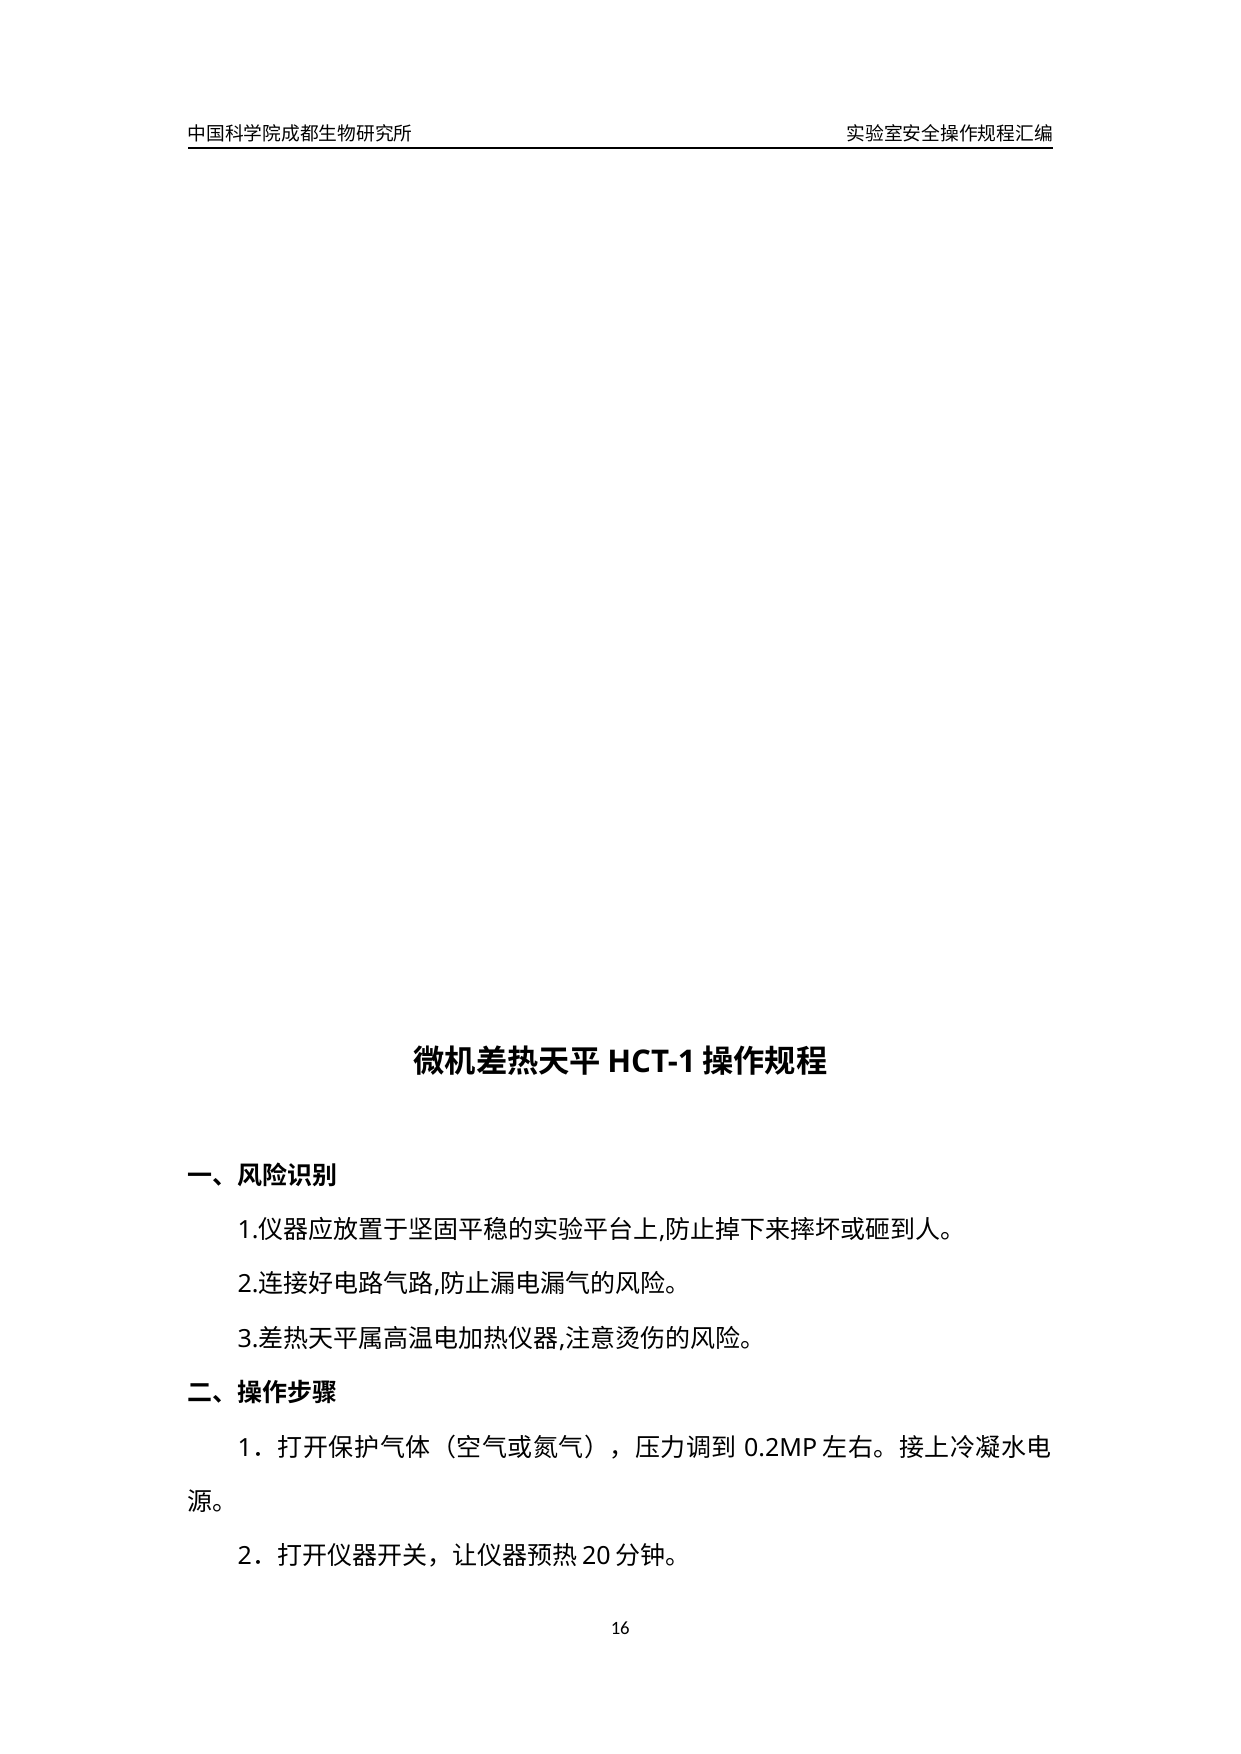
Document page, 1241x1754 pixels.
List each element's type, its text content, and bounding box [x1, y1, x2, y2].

text 3.差热天平属高温电加热仪器,注意烫伤的风险。 [187, 1318, 1053, 1354]
text 二、操作步骤 [187, 1373, 1053, 1409]
text 一、风险识别 [187, 1155, 1053, 1191]
text 2.连接好电路气路,防止漏电漏气的风险。 [187, 1264, 1053, 1300]
text 2．打开仪器开关，让仪器预热20分钟。 [187, 1536, 1053, 1572]
subtitle 微机差热天平HCT-1操作规程 [187, 1036, 1053, 1081]
text 1.仪器应放置于坚固平稳的实验平台上,防止掉下来摔坏或砸到人。 [187, 1209, 1053, 1246]
text 1．打开保护气体（空气或氮气），压力调到0.2MP左右。接上冷凝水电源。 [187, 1427, 1053, 1518]
